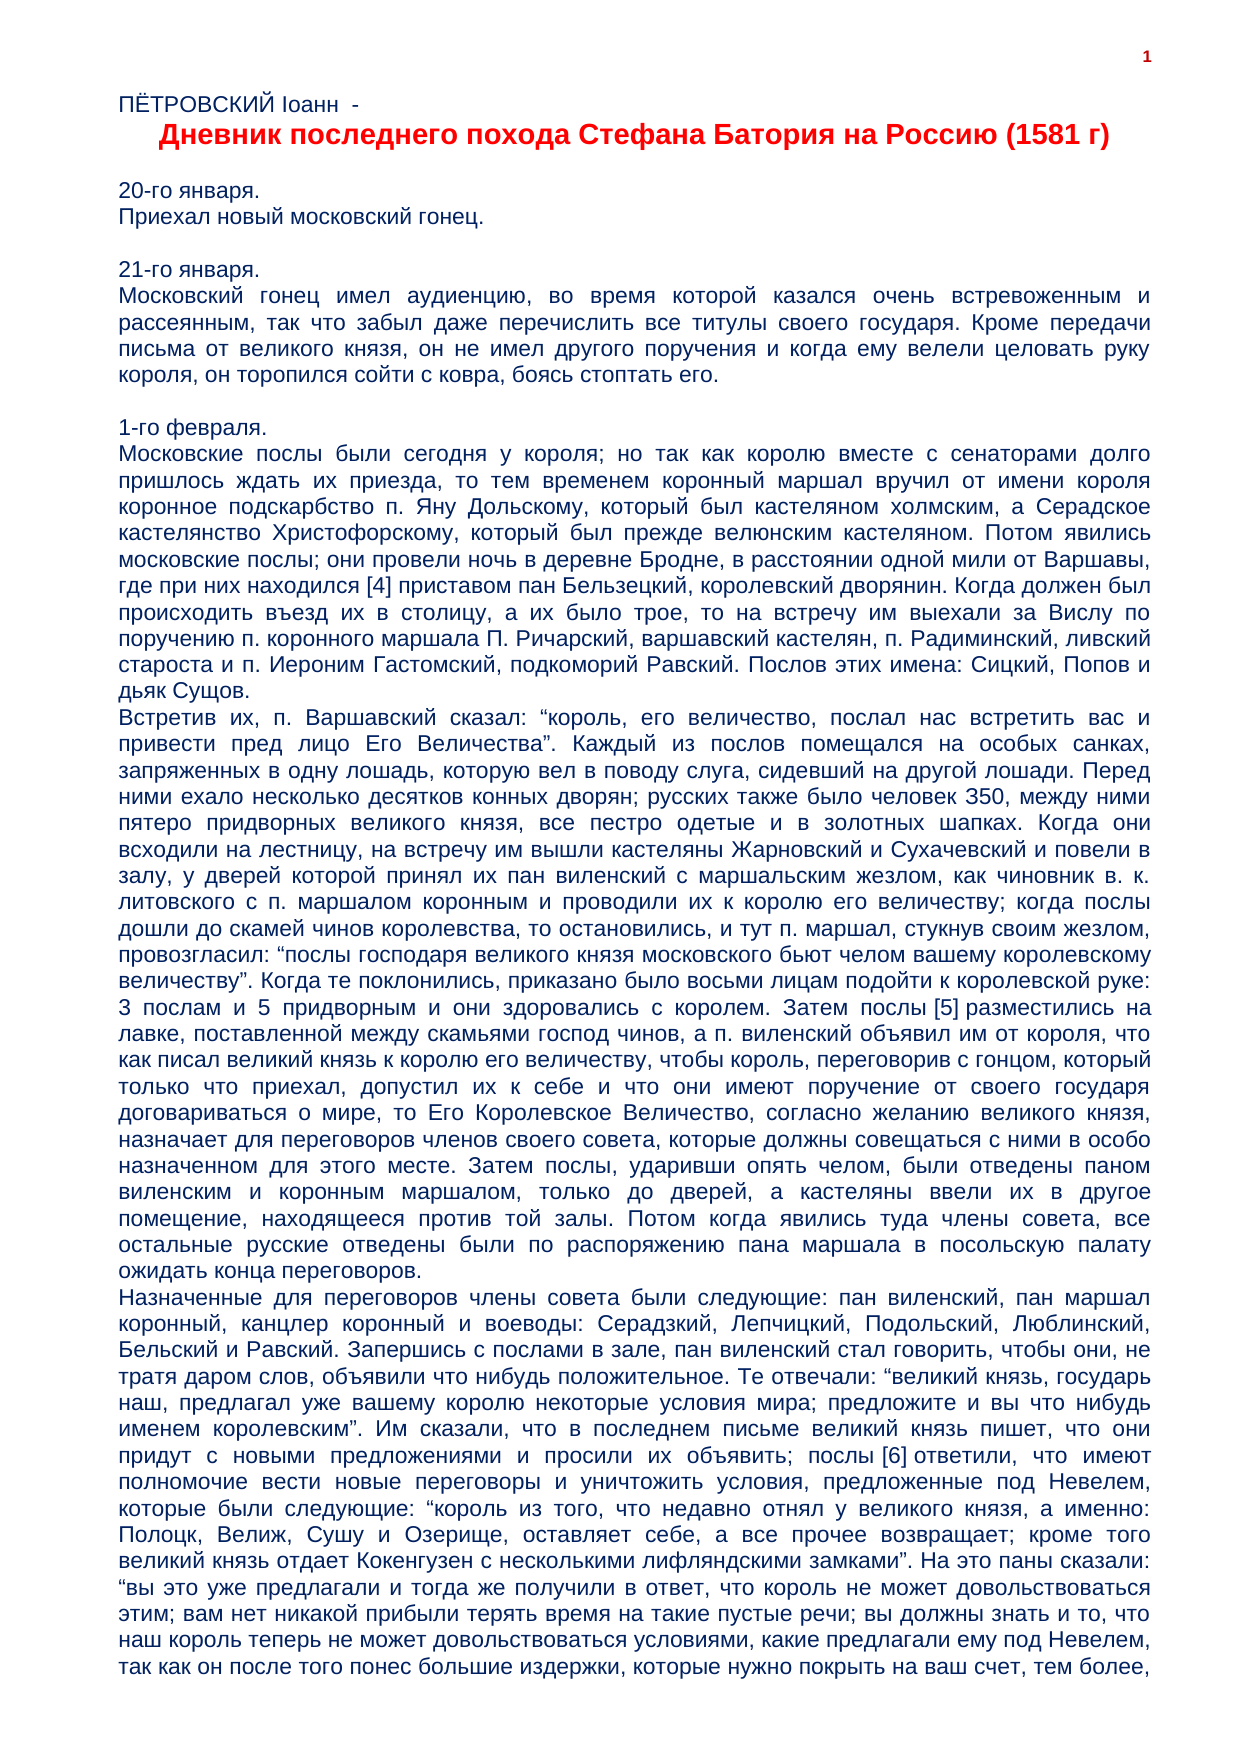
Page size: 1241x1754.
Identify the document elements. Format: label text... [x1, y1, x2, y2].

text Московский гонец имел аудиенцию, во время которой казался очень встревоженным и рассеянным, так что забыл даже перечислить все титулы своего государя. Кроме передачи письма от великого князя, он не имел другого поручения и когда ему велели целовать руку короля, он торопился сойти с ковра, боясь стоптать его. [118, 282, 1152, 388]
text Приехал новый московский гонец. [118, 203, 1152, 229]
text Дневник последнего похода Стефана Батория на Россию (1581 г) [118, 117, 1152, 150]
text 20-го января. [118, 177, 1152, 203]
text ПЁТРОВСКИЙ Iоанн - [118, 91, 1152, 117]
text Встретив их, п. Варшавский сказал: “король, его величество, послал нас встретить вас и привести пред лицо Его Величества”. Каждый из послов помещался на особых санках, запряженных в одну лошадь, которую вел в поводу слуга, сидевший на другой лошади. Перед ними ехало несколько десятков конных дворян; русских также было человек З50, между ними пятеро придворных великого князя, все пестро одетые и в золотных шапках. Когда они всходили на лестницу, на встречу им вышли кастеляны Жарновский и Сухачевский и повели в залу, у дверей которой принял их пан виленский с маршальским жезлом, как чиновник в. к. литовского с п. маршалом коронным и проводили их к королю его величеству; когда послы дошли до скамей чинов королевства, то остановились, и тут п. маршал, стукнув своим жезлом, провозгласил: “послы господаря великого князя московского бьют челом вашему королевскому величеству”. Когда те поклонились, приказано было восьми лицам подойти к королевской руке: 3 послам и 5 придворным и они здоровались с королем. Затем послы [5] разместились на лавке, поставленной между скамьями господ чинов, а п. виленский объявил им от короля, что как писал великий князь к королю его величеству, чтобы король, переговорив с гонцом, который только что приехал, допустил их к себе и что они имеют поручение от своего государя договариваться о мире, то Его Королевское Величество, согласно желанию великого князя, назначает для переговоров членов своего совета, которые должны совещаться с ними в особо назначенном для этого месте. Затем послы, ударивши опять челом, были отведены паном виленским и коронным маршалом, только до дверей, а кастеляны ввели их в другое помещение, находящееся против той залы. Потом когда явились туда члены совета, все остальные русские отведены были по распоряжению пана маршала в посольскую палату ожидать конца переговоров. [118, 704, 1152, 1284]
text Московские послы были сегодня у короля; но так как королю вместе с сенаторами долго пришлось ждать их приезда, то тем временем коронный маршал вручил от имени короля коронное подскарбство п. Яну Дольскому, который был кастеляном холмским, а Серадское кастелянство Христофорскому, который был прежде велюнским кастеляном. Потом явились московские послы; они провели ночь в деревне Бродне, в расстоянии одной мили от Варшавы, где при них находился [4] приставом пан Бельзецкий, королевский дворянин. Когда должен был происходить въезд их в столицу, а их было трое, то на встречу им выехали за Вислу по поручению п. коронного маршала П. Ричарский, варшавский кастелян, п. Радиминский, ливский староста и п. Иероним Гастомский, подкоморий Равский. Послов этих имена: Сицкий, Попов и дьяк Сущов. [118, 440, 1152, 704]
text 21-го января. [118, 256, 1152, 282]
text 1-го февраля. [118, 414, 1152, 440]
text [118, 1284, 1152, 1679]
